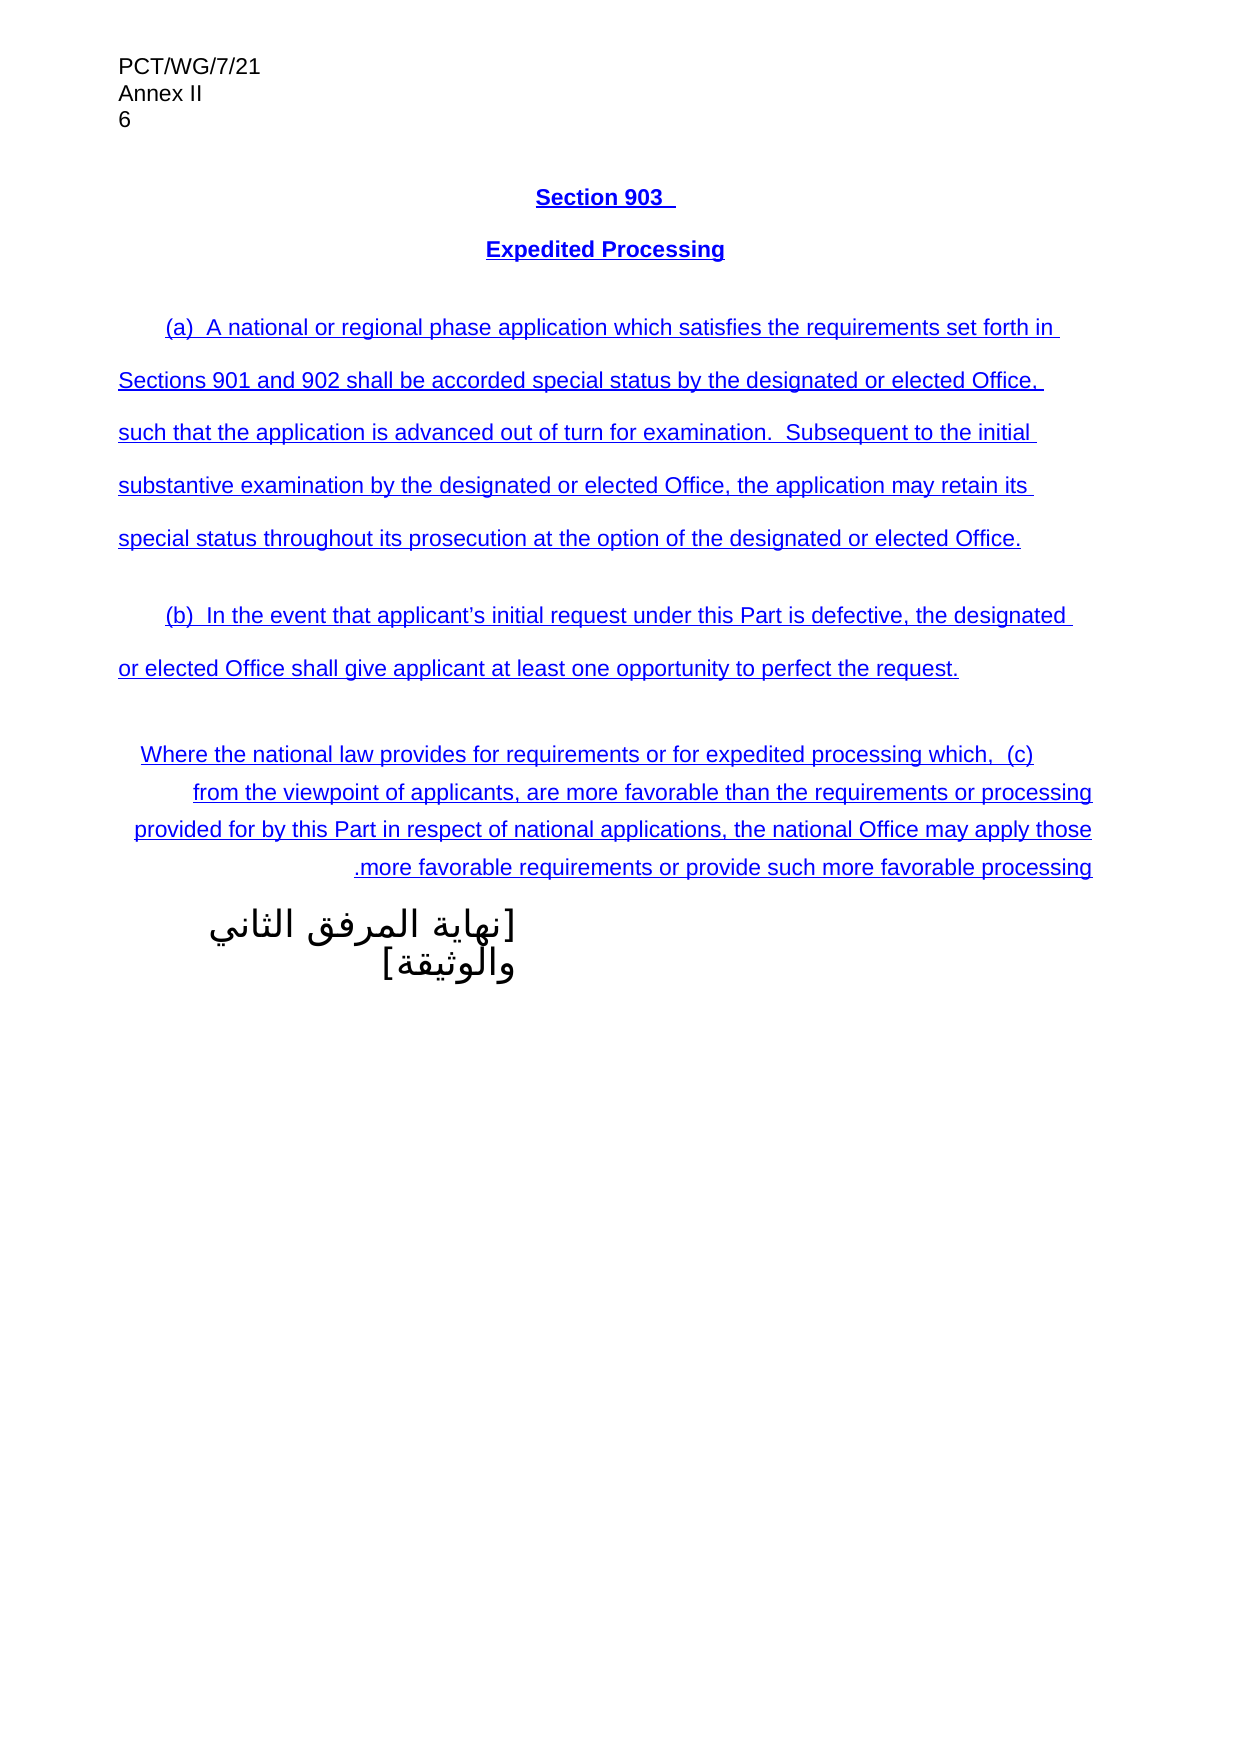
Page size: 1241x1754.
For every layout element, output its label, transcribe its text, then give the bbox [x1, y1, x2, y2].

text (c) Where the national law provides for requirements or for expedited processing which, from the viewpoint of applicants, are more favorable than the requirements or processing provided for by this Part in respect of national applications, the national Office may apply those more favorable requirements or provide such more favorable processing. [118, 733, 1092, 883]
list [نهاية المرفق الثاني والوثيقة] [118, 908, 481, 983]
list [نهاية المرفق الثاني والوثيقة] [465, 908, 516, 983]
text (b) In the event that applicant’s initial request under this Part is defective, the designated or elected Office shall give applicant at least one opportunity to perfect the request. [118, 602, 1092, 682]
text (a) A national or regional phase application which satisfies the requirements set forth in Sections 901 and 902 shall be accorded special status by the designated or elected Office, such that the application is advanced out of turn for examination. Subsequent to the initial substantive examination by the designated or elected Office, the application may retain its special status throughout its prosecution at the option of the designated or elected Office. [118, 314, 1092, 551]
text Section 903 Expedited Processing [118, 183, 1092, 263]
